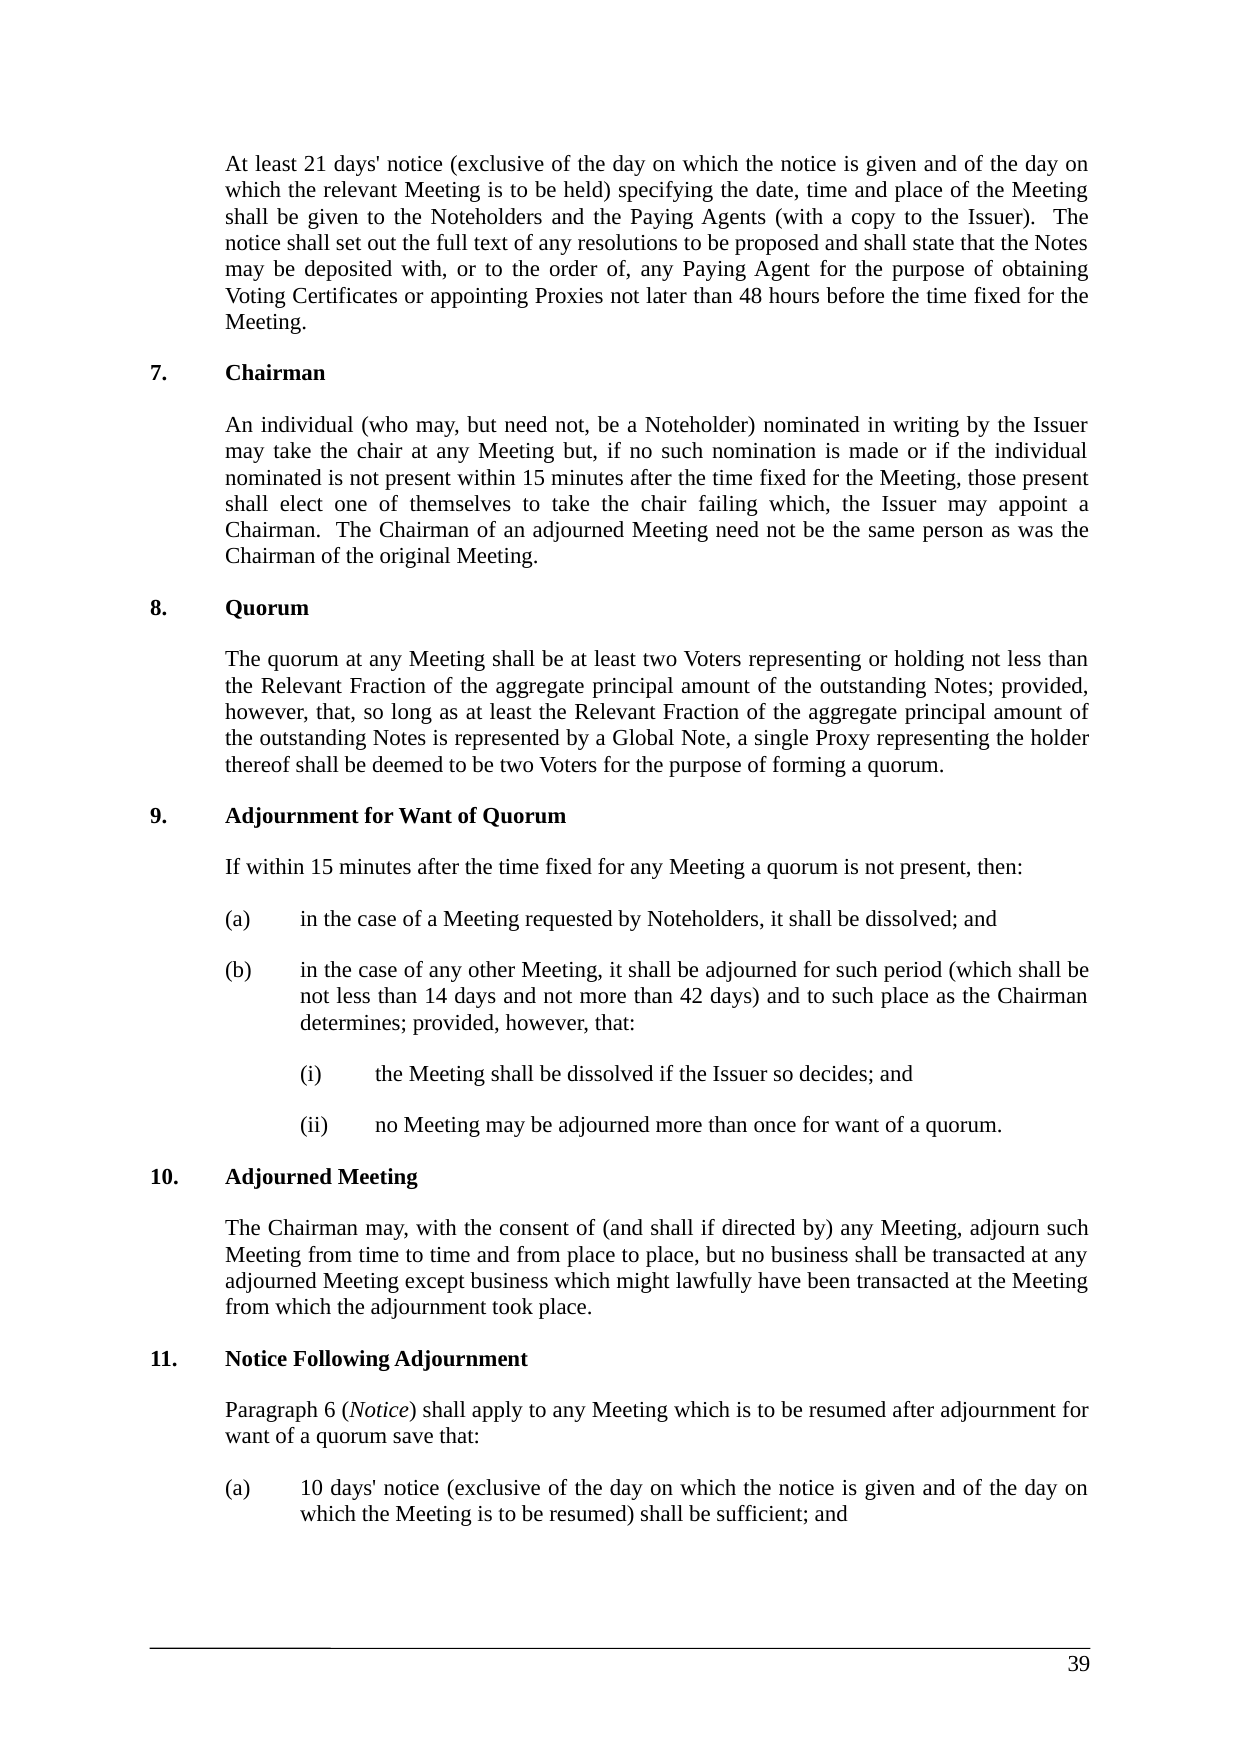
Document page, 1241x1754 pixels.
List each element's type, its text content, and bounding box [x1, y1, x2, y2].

text At least 21 days' notice (exclusive of the day on which the notice is given and of the day on which the relevant Meeting is to be held) specifying the date, time and place of the Meeting shall be given to the Noteholders and the Paying Agents (with a copy to the Issuer). The notice shall set out the full text of any resolutions to be proposed and shall state that the Notes may be deposited with, or to the order of, any Paying Agent for the purpose of obtaining Voting Certificates or appointing Proxies not later than 48 hours before the time fixed for the Meeting. [225, 150, 1090, 334]
text Quorum [150, 594, 1090, 620]
text the Meeting shall be dissolved if the Issuer so decides; and [300, 1060, 1090, 1087]
text no Meeting may be adjourned more than once for want of a quorum. [300, 1112, 1090, 1138]
text Paragraph 6 (Notice) shall apply to any Meeting which is to be resumed after adjournment for want of a quorum save that: [225, 1396, 1090, 1449]
text Adjourned Meeting [150, 1163, 1090, 1189]
text in the case of a Meeting requested by Noteholders, it shall be dissolved; and [225, 905, 1090, 931]
text 10 days' notice (exclusive of the day on which the notice is given and of the day on which the Meeting is to be resumed) shall be sufficient; and [225, 1474, 1090, 1526]
text The Chairman may, with the consent of (and shall if directed by) any Meeting, adjourn such Meeting from time to time and from place to place, but no business shall be transacted at any adjourned Meeting except business which might lawfully have been transacted at the Meeting from which the adjournment took place. [225, 1214, 1090, 1320]
text If within 15 minutes after the time fixed for any Meeting a quorum is not present, then: [225, 853, 1090, 880]
text An individual (who may, but need not, be a Noteholder) nominated in writing by the Issuer may take the chair at any Meeting but, if no such nomination is made or if the individual nominated is not present within 15 minutes after the time fixed for the Meeting, those present shall elect one of themselves to take the chair failing which, the Issuer may appoint a Chairman. The Chairman of an adjourned Meeting need not be the same person as was the Chairman of the original Meeting. [225, 411, 1090, 569]
text The quorum at any Meeting shall be at least two Voters representing or holding not less than the Relevant Fraction of the aggregate principal amount of the outstanding Notes; provided, however, that, so long as at least the Relevant Fraction of the aggregate principal amount of the outstanding Notes is represented by a Global Note, a single Proxy representing the holder thereof shall be deemed to be two Voters for the purpose of forming a quorum. [225, 645, 1090, 777]
text Chairman [150, 359, 1090, 386]
text Adjournment for Want of Quorum [150, 802, 1090, 828]
text Notice Following Adjournment [150, 1345, 1090, 1371]
text in the case of any other Meeting, it shall be adjourned for such period (which shall be not less than 14 days and not more than 42 days) and to such place as the Chairman determines; provided, however, that: [225, 956, 1090, 1035]
